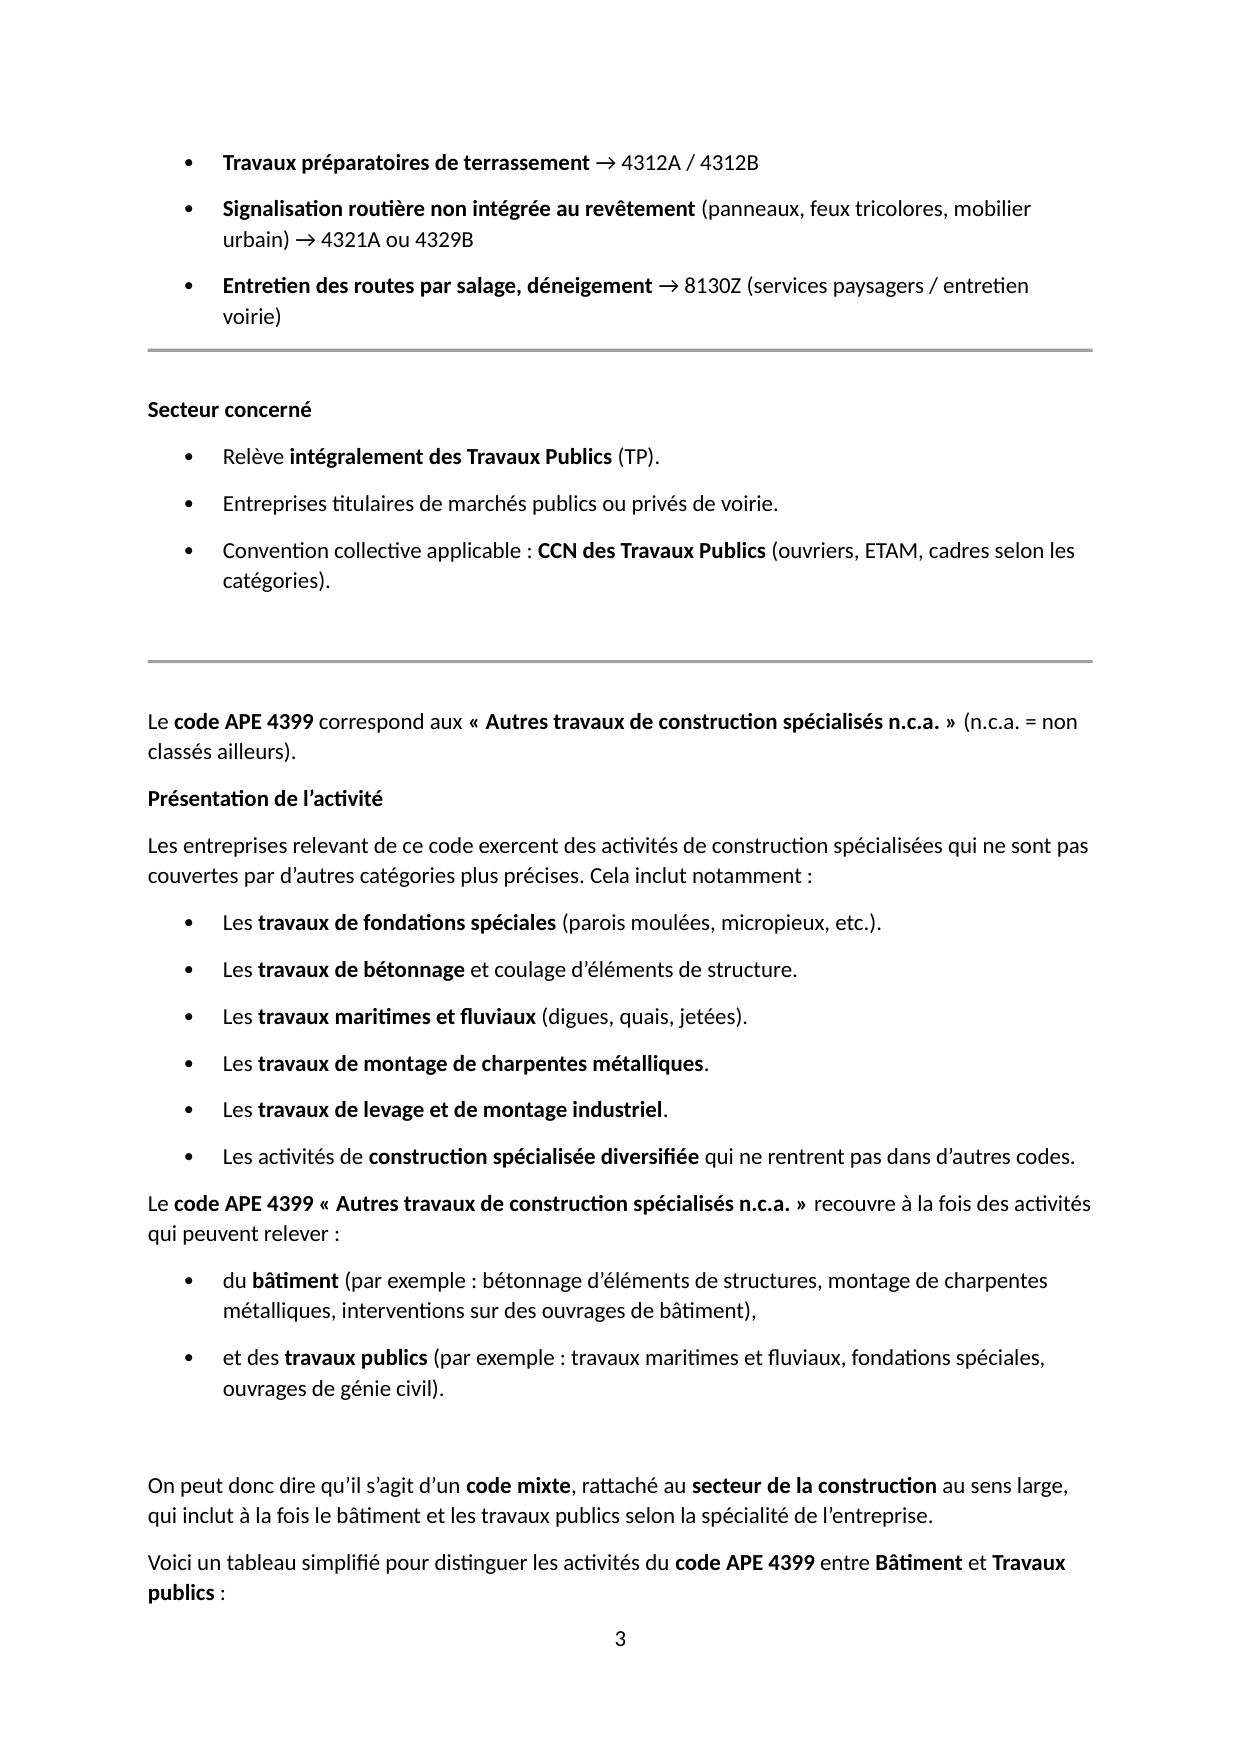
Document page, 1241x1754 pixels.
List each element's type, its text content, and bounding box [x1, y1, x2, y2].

list Travaux préparatoires de terrassement → 4312A / 4312B [185, 148, 1093, 176]
text Secteur concerné [148, 396, 1093, 423]
text Présentation de l’activité [148, 784, 1093, 812]
list et des travaux publics (par exemple : travaux maritimes et fluviaux, fondations spéciales, ouvrages de génie civil). [185, 1343, 1093, 1402]
list Les travaux de montage de charpentes métalliques. [185, 1049, 1093, 1077]
list Entreprises titulaires de marchés publics ou privés de voirie. [185, 489, 1093, 517]
list Les travaux de bétonnage et coulage d’éléments de structure. [185, 955, 1093, 983]
text Voici un tableau simplifié pour distinguer les activités du code APE 4399 entre Bâtiment et Travaux publics : [148, 1548, 1093, 1606]
list Signalisation routière non intégrée au revêtement (panneaux, feux tricolores, mobilier urbain) → 4321A ou 4329B [185, 194, 1093, 253]
list Les travaux maritimes et fluviaux (digues, quais, jetées). [185, 1002, 1093, 1030]
text Le code APE 4399 correspond aux « Autres travaux de construction spécialisés n.c.a. » (n.c.a. = non classés ailleurs). [148, 707, 1093, 765]
text Les entreprises relevant de ce code exercent des activités de construction spécialisées qui ne sont pas couvertes par d’autres catégories plus précises. Cela inclut notamment : [148, 831, 1093, 889]
list Les activités de construction spécialisée diversifiée qui ne rentrent pas dans d’autres codes. [185, 1142, 1093, 1170]
list Entretien des routes par salage, déneigement → 8130Z (services paysagers / entretien voirie) [185, 272, 1093, 330]
list du bâtiment (par exemple : bétonnage d’éléments de structures, montage de charpentes métalliques, interventions sur des ouvrages de bâtiment), [185, 1266, 1093, 1324]
list Relève intégralement des Travaux Publics (TP). [185, 442, 1093, 470]
text On peut donc dire qu’il s’agit d’un code mixte, rattaché au secteur de la construction au sens large, qui inclut à la fois le bâtiment et les travaux publics selon la spécialité de l’entreprise. [148, 1471, 1093, 1529]
list Convention collective applicable : CCN des Travaux Publics (ouvriers, ETAM, cadres selon les catégories). [185, 536, 1093, 594]
list Les travaux de fondations spéciales (parois moulées, micropieux, etc.). [185, 908, 1093, 936]
text Le code APE 4399 « Autres travaux de construction spécialisés n.c.a. » recouvre à la fois des activités qui peuvent relever : [148, 1189, 1093, 1247]
list Les travaux de levage et de montage industriel. [185, 1096, 1093, 1123]
